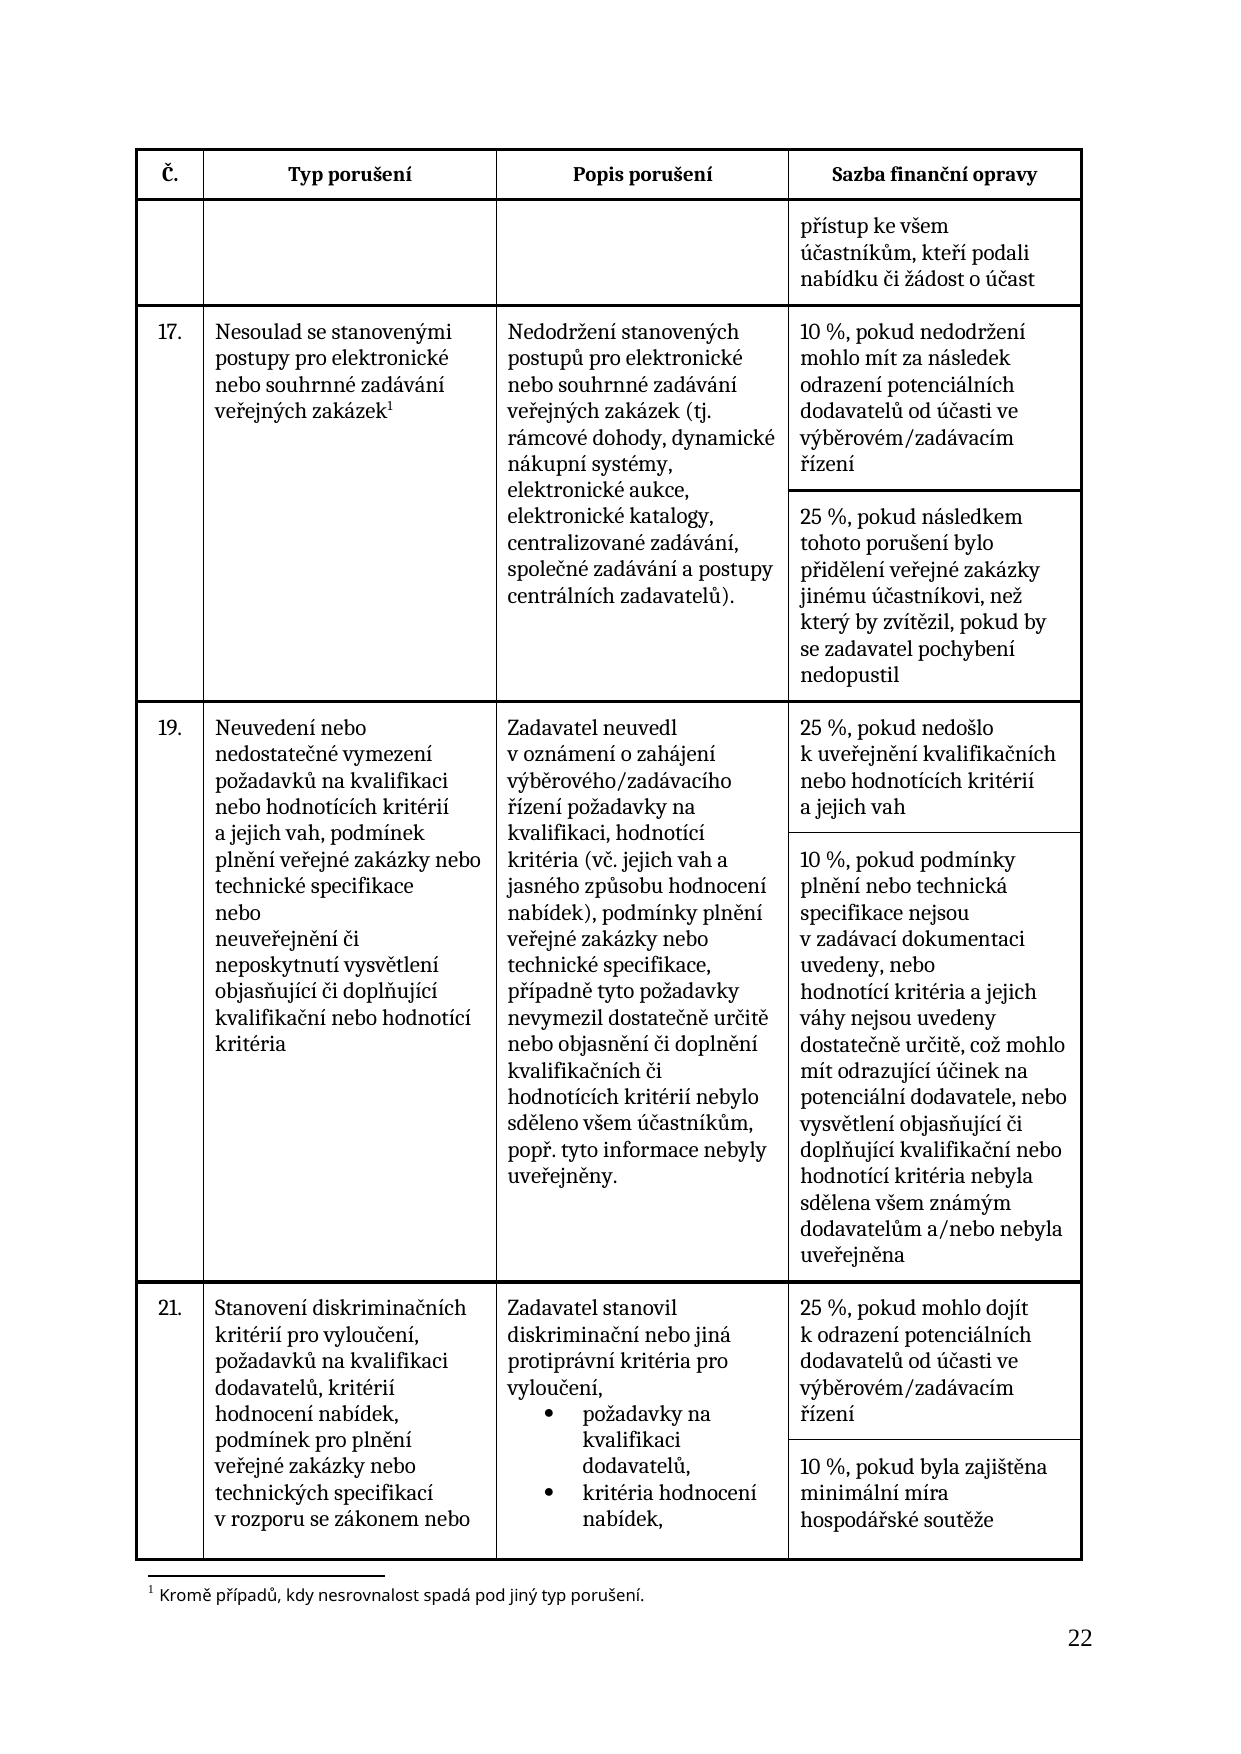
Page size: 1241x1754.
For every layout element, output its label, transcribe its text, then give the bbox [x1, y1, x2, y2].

table_cell 10 %, pokud podmínky plnění nebo technická specifikace nejsou v zadávací dokumentaci uvedeny, nebo hodnotící kritéria a jejich váhy nejsou uvedeny dostatečně určitě, což mohlo mít odrazující účinek na potenciální dodavatele, nebo vysvětlení objasňující či doplňující kvalifikační nebo hodnotící kritéria nebyla sdělena všem známým dodavatelům a/nebo nebyla uveřejněna [789, 833, 1080, 1280]
table_cell [138, 307, 203, 700]
table_cell Nedodržení stanovených postupů pro elektronické nebo souhrnné zadávání veřejných zakázek (tj. rámcové dohody, dynamické nákupní systémy, elektronické aukce, elektronické katalogy, centralizované zadávání, společné zadávání a postupy centrálních zadavatelů). [497, 307, 788, 700]
table_header Typ porušení [204, 151, 496, 198]
table_cell Zadavatel stanovil diskriminační nebo jiná protiprávní kritéria pro vyloučení, požadavky na kvalifikaci dodavatelů, kritéria hodnocení nabídek, podmínky pro plnění veřejné zakázky nebo technické specifikace nutné pro účast ve výběrovém/zadávacím řízení ve vztahu k místu realizace (např. v případě požadavku na zkušenosti, zařízení, provozovnu atd. z určitého regionu či státu). [497, 1284, 788, 1557]
table_cell [138, 1284, 203, 1557]
table_cell Zadavatel neuvedl v oznámení o zahájení výběrového/zadávacího řízení požadavky na kvalifikaci, hodnotící kritéria (vč. jejich vah a jasného způsobu hodnocení nabídek), podmínky plnění veřejné zakázky nebo technické specifikace, případně tyto požadavky nevymezil dostatečně určitě nebo objasnění či doplnění kvalifikačních či hodnotících kritérií nebylo sděleno všem účastníkům, popř. tyto informace nebyly uveřejněny. [497, 703, 788, 1280]
table_cell Stanovení diskriminačních kritérií pro vyloučení, požadavků na kvalifikaci dodavatelů, kritérií hodnocení nabídek, podmínek pro plnění veřejné zakázky nebo technických specifikací v rozporu se zákonem nebo s pravidly IROP, příp. s MPZ, a to ve vztahu k národním, regionálním nebo lokálním preferencím. [204, 1284, 496, 1557]
table_cell [138, 703, 203, 1280]
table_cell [789, 1440, 1080, 1557]
table_header Č. [138, 151, 203, 198]
table_cell Nesoulad se stanovenými postupy pro elektronické nebo souhrnné zadávání veřejných zakázek [204, 307, 496, 700]
table_cell 25 %, pokud následkem tohoto porušení bylo přidělení veřejné zakázky jinému účastníkovi, než který by zvítězil, pokud by se zadavatel pochybení nedopustil [789, 492, 1080, 700]
table_cell Neuvedení nebo nedostatečné vymezení požadavků na kvalifikaci nebo hodnotících kritérií a jejich vah, podmínek plnění veřejné zakázky nebo technické specifikace nebo neuveřejnění či neposkytnutí vysvětlení objasňující či doplňující kvalifikační nebo hodnotící kritéria [204, 703, 496, 1280]
table_header Sazba finanční opravy [789, 151, 1080, 198]
table_cell 25 %, pokud nedošlo k uveřejnění kvalifikačních nebo hodnotících kritérií a jejich vah [789, 703, 1080, 832]
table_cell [789, 201, 1080, 304]
table_header Popis porušení [497, 151, 788, 198]
table_cell 25 %, pokud mohlo dojít k odrazení potenciálních dodavatelů od účasti ve výběrovém/zadávacím řízení [789, 1284, 1080, 1439]
table_cell 10 %, pokud nedodržení mohlo mít za následek odrazení potenciálních dodavatelů od účasti ve výběrovém/zadávacím řízení [789, 307, 1080, 489]
